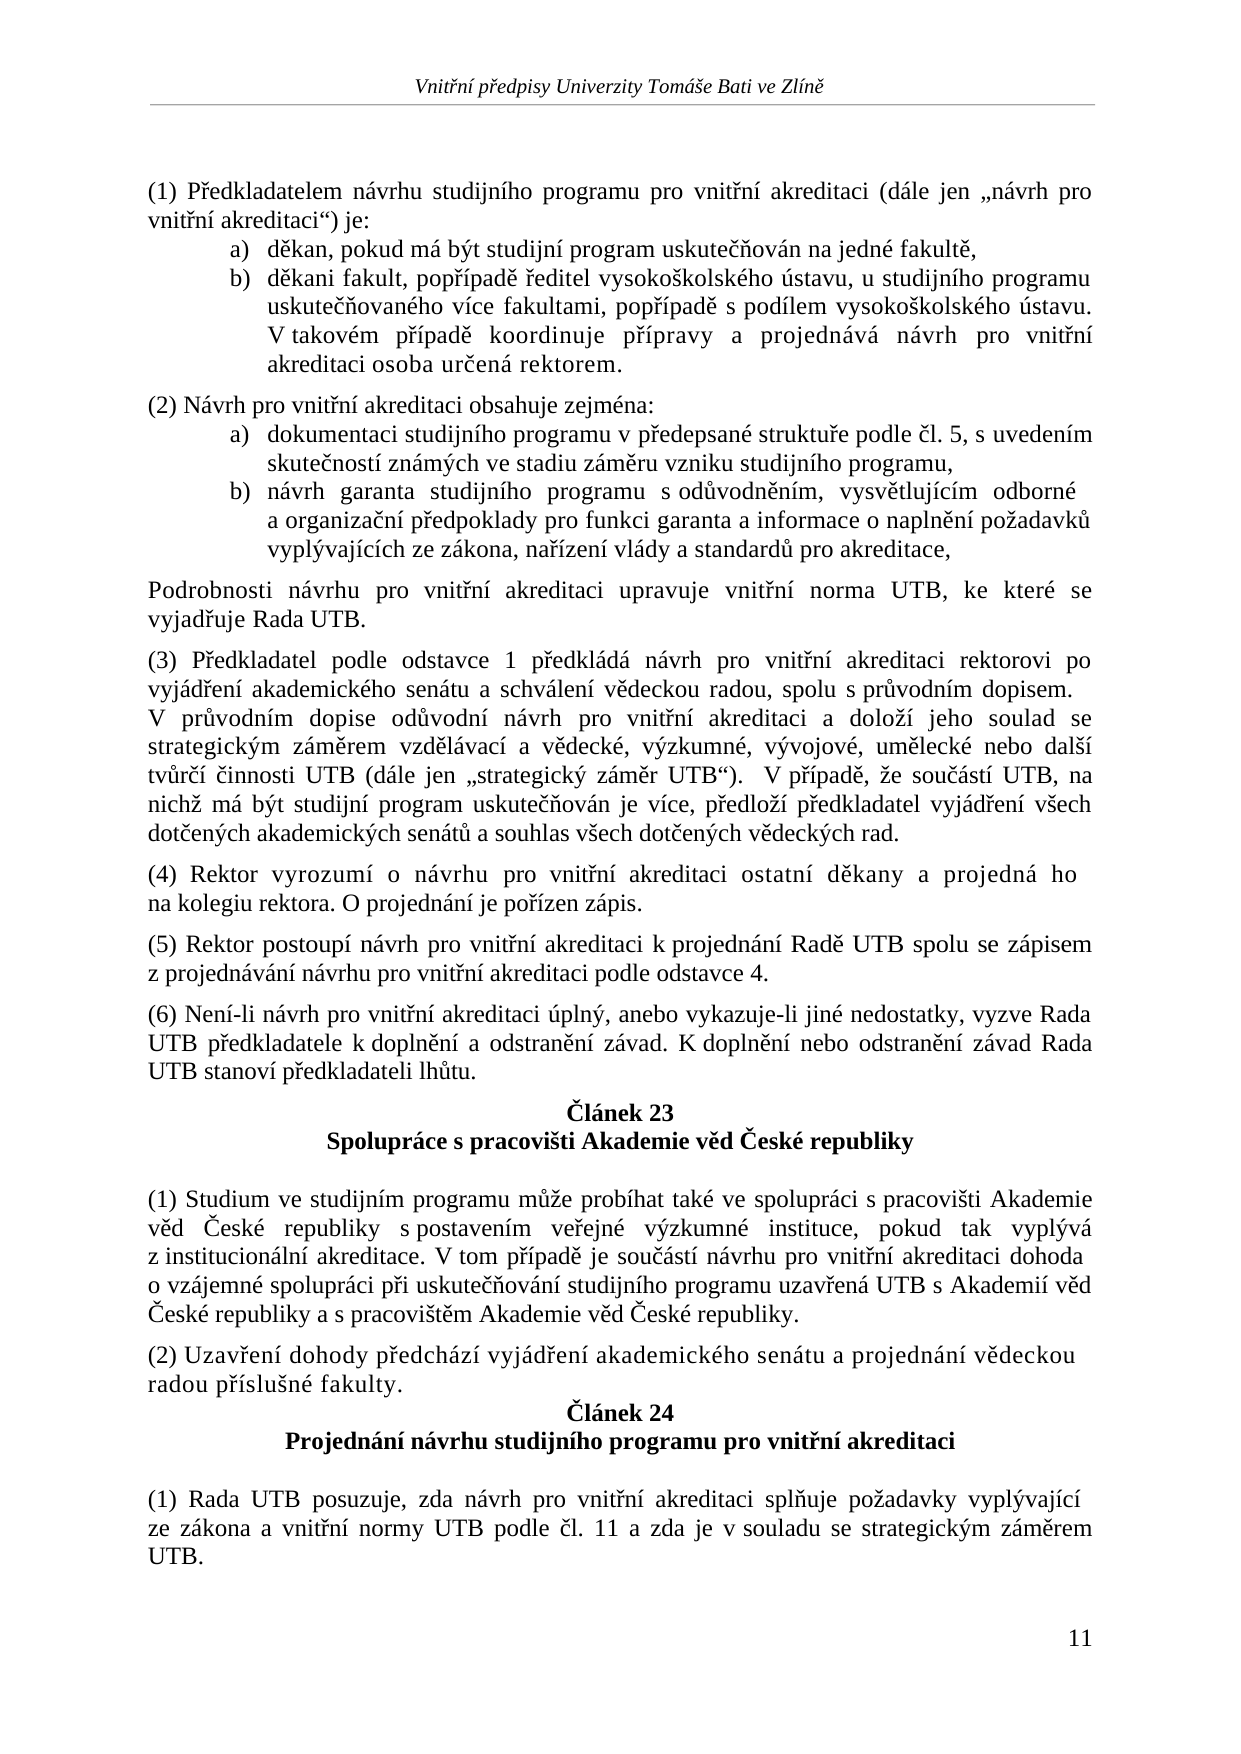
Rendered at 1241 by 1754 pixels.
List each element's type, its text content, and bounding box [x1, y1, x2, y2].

text Podrobnosti návrhu pro vnitřní akreditaci upravuje vnitřní norma UTB, ke které se vyjadřuje Rada UTB. [148, 575, 1093, 633]
text (4) Rektor vyrozumí o návrhu pro vnitřní akreditaci ostatní děkany a projedná ho na kolegiu rektora. O projednání je pořízen zápis. [148, 859, 1093, 916]
list (1) Studium ve studijním programu může probíhat také ve spolupráci s pracovišti Akademie věd České republiky s postavením veřejné výzkumné instituce, pokud tak vyplývá z institucionální akreditace. V tom případě je součástí návrhu pro vnitřní akreditaci dohoda o vzájemné spolupráci při uskutečňování studijního programu uzavřená UTB s Akademií věd České republiky a s pracovištěm Akademie věd České republiky. [148, 1184, 1093, 1328]
text (2) Uzavření dohody předchází vyjádření akademického senátu a projednání vědeckou radou příslušné fakulty. [148, 1340, 1093, 1398]
list děkani fakult, popřípadě ředitel vysokoškolského ústavu, u studijního programu uskutečňovaného více fakultami, popřípadě s podílem vysokoškolského ústavu. V takovém případě koordinuje přípravy a projednává návrh pro vnitřní akreditaci osoba určená rektorem. [229, 263, 1093, 378]
list (1) Rada UTB posuzuje, zda návrh pro vnitřní akreditaci splňuje požadavky vyplývající ze zákona a vnitřní normy UTB podle čl. 11 a zda je v souladu se strategickým záměrem UTB. [148, 1484, 1093, 1570]
list dokumentaci studijního programu v předepsané struktuře podle čl. 5, s uvedením skutečností známých ve stadiu záměru vzniku studijního programu, [229, 419, 1093, 476]
list návrh garanta studijního programu s odůvodněním, vysvětlujícím odborné a organizační předpoklady pro funkci garanta a informace o naplnění požadavků vyplývajících ze zákona, nařízení vlády a standardů pro akreditace, [229, 476, 1093, 563]
text Článek 23 [148, 1098, 1093, 1126]
text (5) Rektor postoupí návrh pro vnitřní akreditaci k projednání Radě UTB spolu se zápisem z projednávání návrhu pro vnitřní akreditaci podle odstavce 4. [148, 929, 1093, 986]
text (3) Předkladatel podle odstavce 1 předkládá návrh pro vnitřní akreditaci rektorovi po vyjádření akademického senátu a schválení vědeckou radou, spolu s průvodním dopisem. V průvodním dopise odůvodní návrh pro vnitřní akreditaci a doloží jeho soulad se strategickým záměrem vzdělávací a vědecké, výzkumné, vývojové, umělecké nebo další tvůrčí činnosti UTB (dále jen „strategický záměr UTB“). V případě, že součástí UTB, na nichž má být studijní program uskutečňován je více, předloží předkladatel vyjádření všech dotčených akademických senátů a souhlas všech dotčených vědeckých rad. [148, 645, 1093, 846]
list děkan, pokud má být studijní program uskutečňován na jedné fakultě, [229, 234, 1093, 263]
text (1) Předkladatelem návrhu studijního programu pro vnitřní akreditaci (dále jen „návrh pro vnitřní akreditaci“) je: [148, 176, 1093, 234]
text (2) Návrh pro vnitřní akreditaci obsahuje zejména: [148, 390, 1093, 419]
text Článek 24 [148, 1398, 1093, 1426]
text Spolupráce s pracovišti Akademie věd České republiky [148, 1126, 1093, 1155]
text (6) Není-li návrh pro vnitřní akreditaci úplný, anebo vykazuje-li jiné nedostatky, vyzve Rada UTB předkladatele k doplnění a odstranění závad. K doplnění nebo odstranění závad Rada UTB stanoví předkladateli lhůtu. [148, 999, 1093, 1085]
text Projednání návrhu studijního programu pro vnitřní akreditaci [148, 1426, 1093, 1455]
